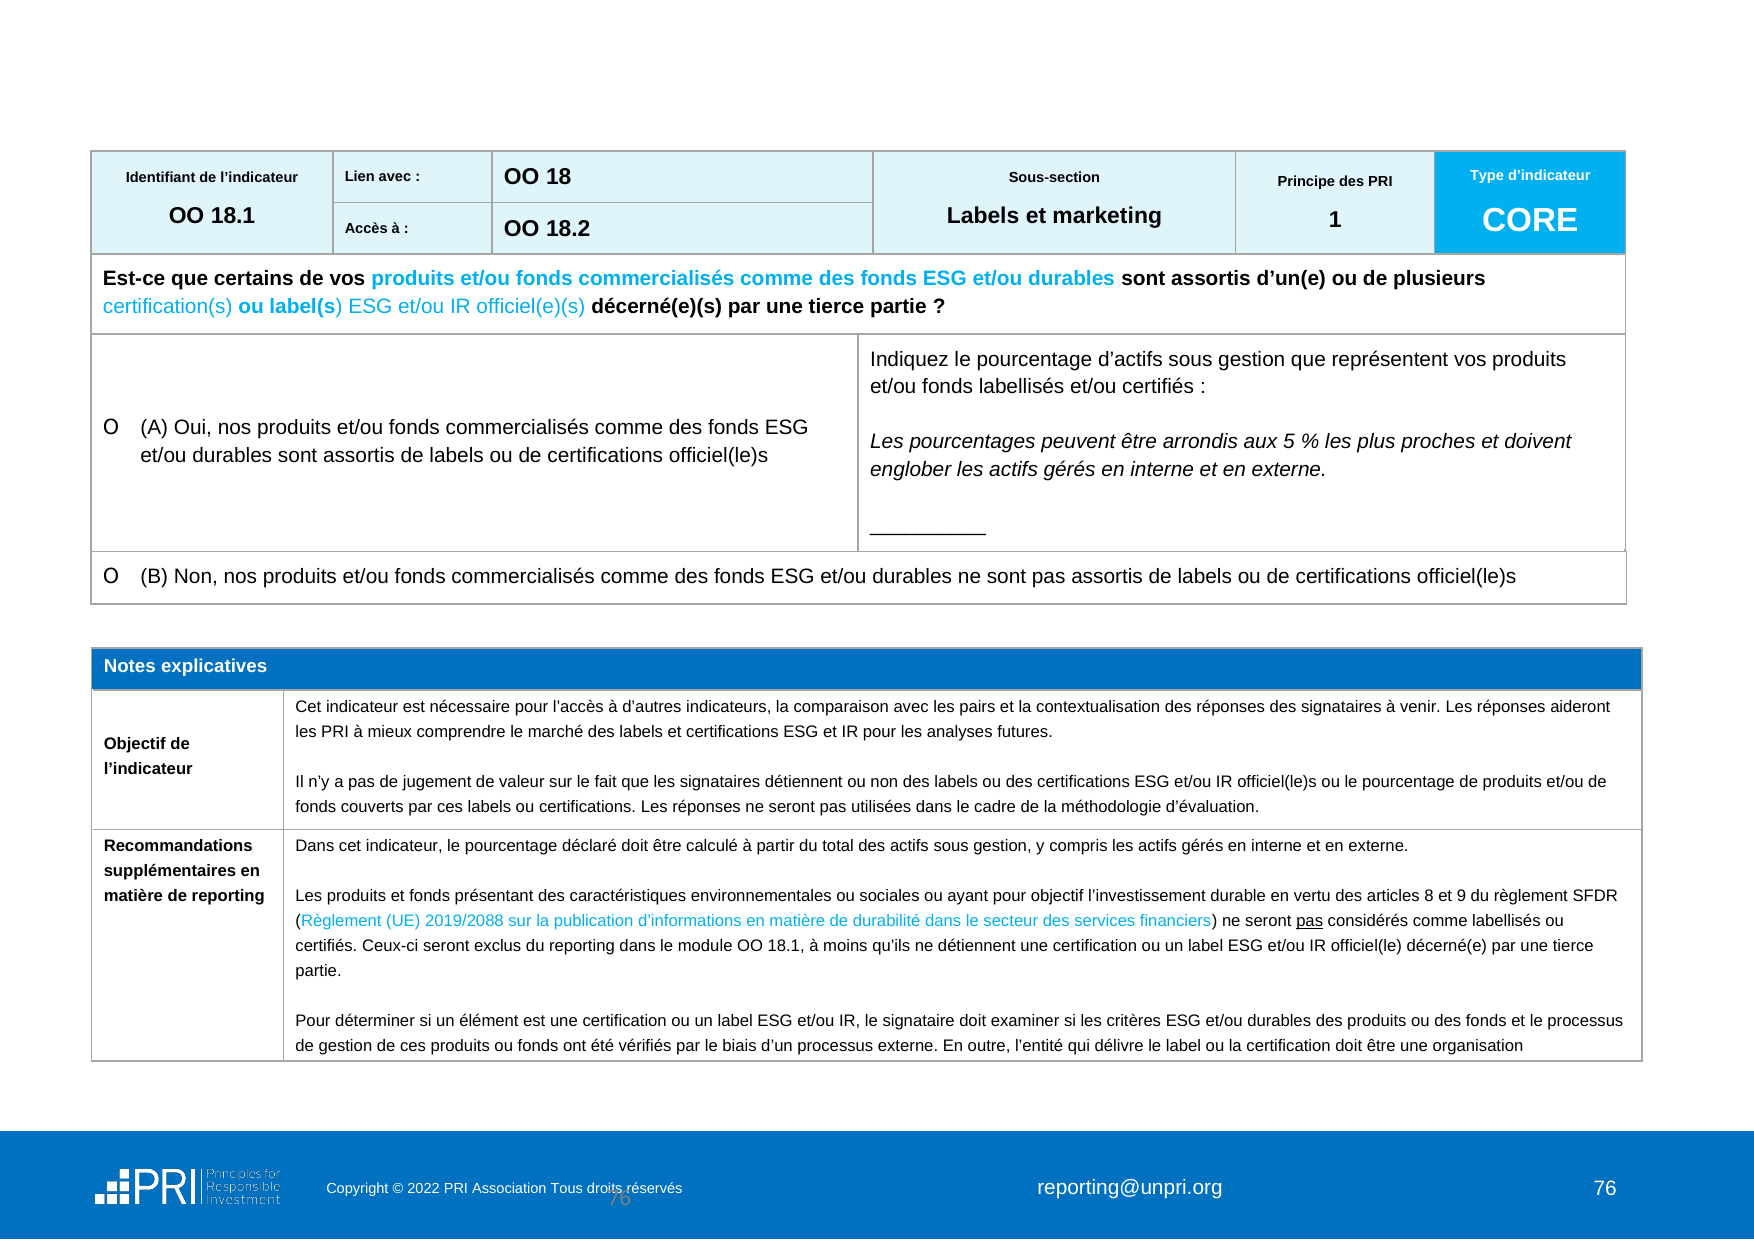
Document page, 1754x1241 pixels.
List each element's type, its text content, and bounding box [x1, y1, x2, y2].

table_header Notes explicatives [92, 649, 1641, 689]
table_cell OO 18.2 [493, 203, 872, 253]
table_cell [284, 830, 1641, 1060]
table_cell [92, 830, 283, 1060]
table_cell Cet indicateur est nécessaire pour l’accès à d’autres indicateurs, la comparaison avec les pairs et la contextualisation des réponses des signataires à venir. Les réponses aideront les PRI à mieux comprendre le marché des labels et certifications ESG et IR pour les analyses futures. Il n’y a pas de jugement de valeur sur le fait que les signataires détiennent ou non des labels ou des certifications ESG et/ou IR officiel(le)s ou le pourcentage de produits et/ou de fonds couverts par ces labels ou certifications. Les réponses ne seront pas utilisées dans le cadre de la méthodologie d’évaluation. [284, 691, 1641, 829]
table_cell Objectif de l’indicateur [92, 690, 283, 829]
table_cell (B) Non, nos produits et/ou fonds commercialisés comme des fonds ESG et/ou durables ne sont pas assortis de labels ou de certifications officiel(le)s [92, 552, 1626, 603]
table_cell (A) Oui, nos produits et/ou fonds commercialisés comme des fonds ESG et/ou durables sont assortis de labels ou de certifications officiel(le)s [92, 335, 857, 551]
table_header Type d’indicateur CORE [1435, 152, 1625, 253]
picture [92, 1166, 282, 1207]
table_cell Accès à : [334, 203, 491, 253]
table_header Sous-section Labels et marketing [874, 152, 1235, 253]
table_header Principe des PRI 1 [1236, 152, 1434, 253]
table_header Lien avec : [334, 152, 491, 201]
table_cell Est-ce que certains de vos produits et/ou fonds commercialisés comme des fonds ESG et/ou durables sont assortis d’un(e) ou de plusieurs certification(s) ou label(s) ESG et/ou IR officiel(e)(s) décerné(e)(s) par une tierce partie ? [92, 255, 1625, 333]
table_header OO 18 [493, 152, 872, 201]
table_cell Indiquez le pourcentage d’actifs sous gestion que représentent vos produits et/ou fonds labellisés et/ou certifiés : Les pourcentages peuvent être arrondis aux 5 % les plus proches et doivent englober les actifs gérés en interne et en externe. __________ [859, 335, 1625, 551]
table_header Identifiant de l’indicateur OO 18.1 [92, 152, 332, 253]
